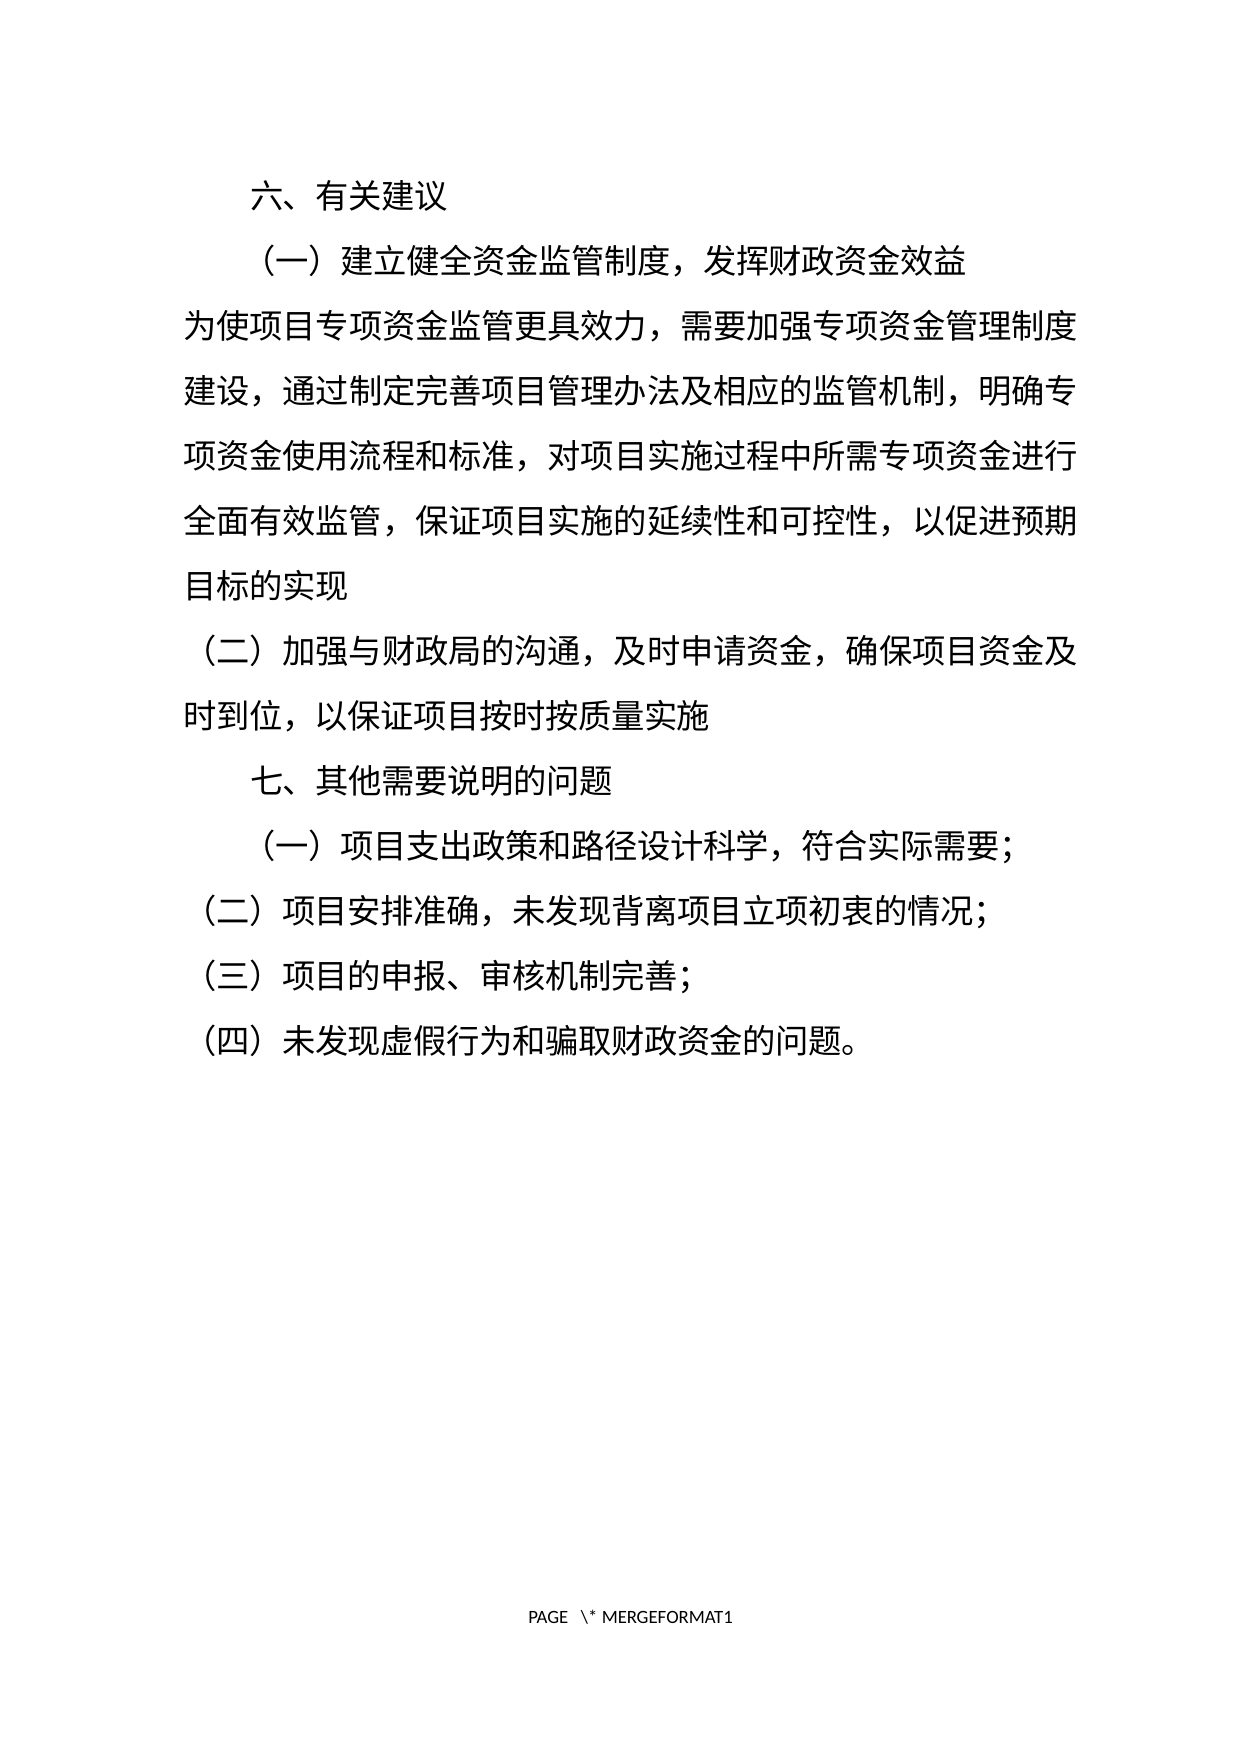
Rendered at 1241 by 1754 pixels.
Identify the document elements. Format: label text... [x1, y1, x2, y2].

text 七、其他需要说明的问题 [183, 747, 1078, 812]
text 六、有关建议 [183, 162, 1078, 227]
text （一）建立健全资金监管制度，发挥财政资金效益 为使项目专项资金监管更具效力，需要加强专项资金管理制度建设，通过制定完善项目管理办法及相应的监管机制，明确专项资金使用流程和标准，对项目实施过程中所需专项资金进行全面有效监管，保证项目实施的延续性和可控性，以促进预期目标的实现 （二）加强与财政局的沟通，及时申请资金，确保项目资金及时到位，以保证项目按时按质量实施 [183, 227, 1078, 747]
text （一）项目支出政策和路径设计科学，符合实际需要； （二）项目安排准确，未发现背离项目立项初衷的情况； （三）项目的申报、审核机制完善； （四）未发现虚假行为和骗取财政资金的问题。 [183, 812, 1078, 1072]
